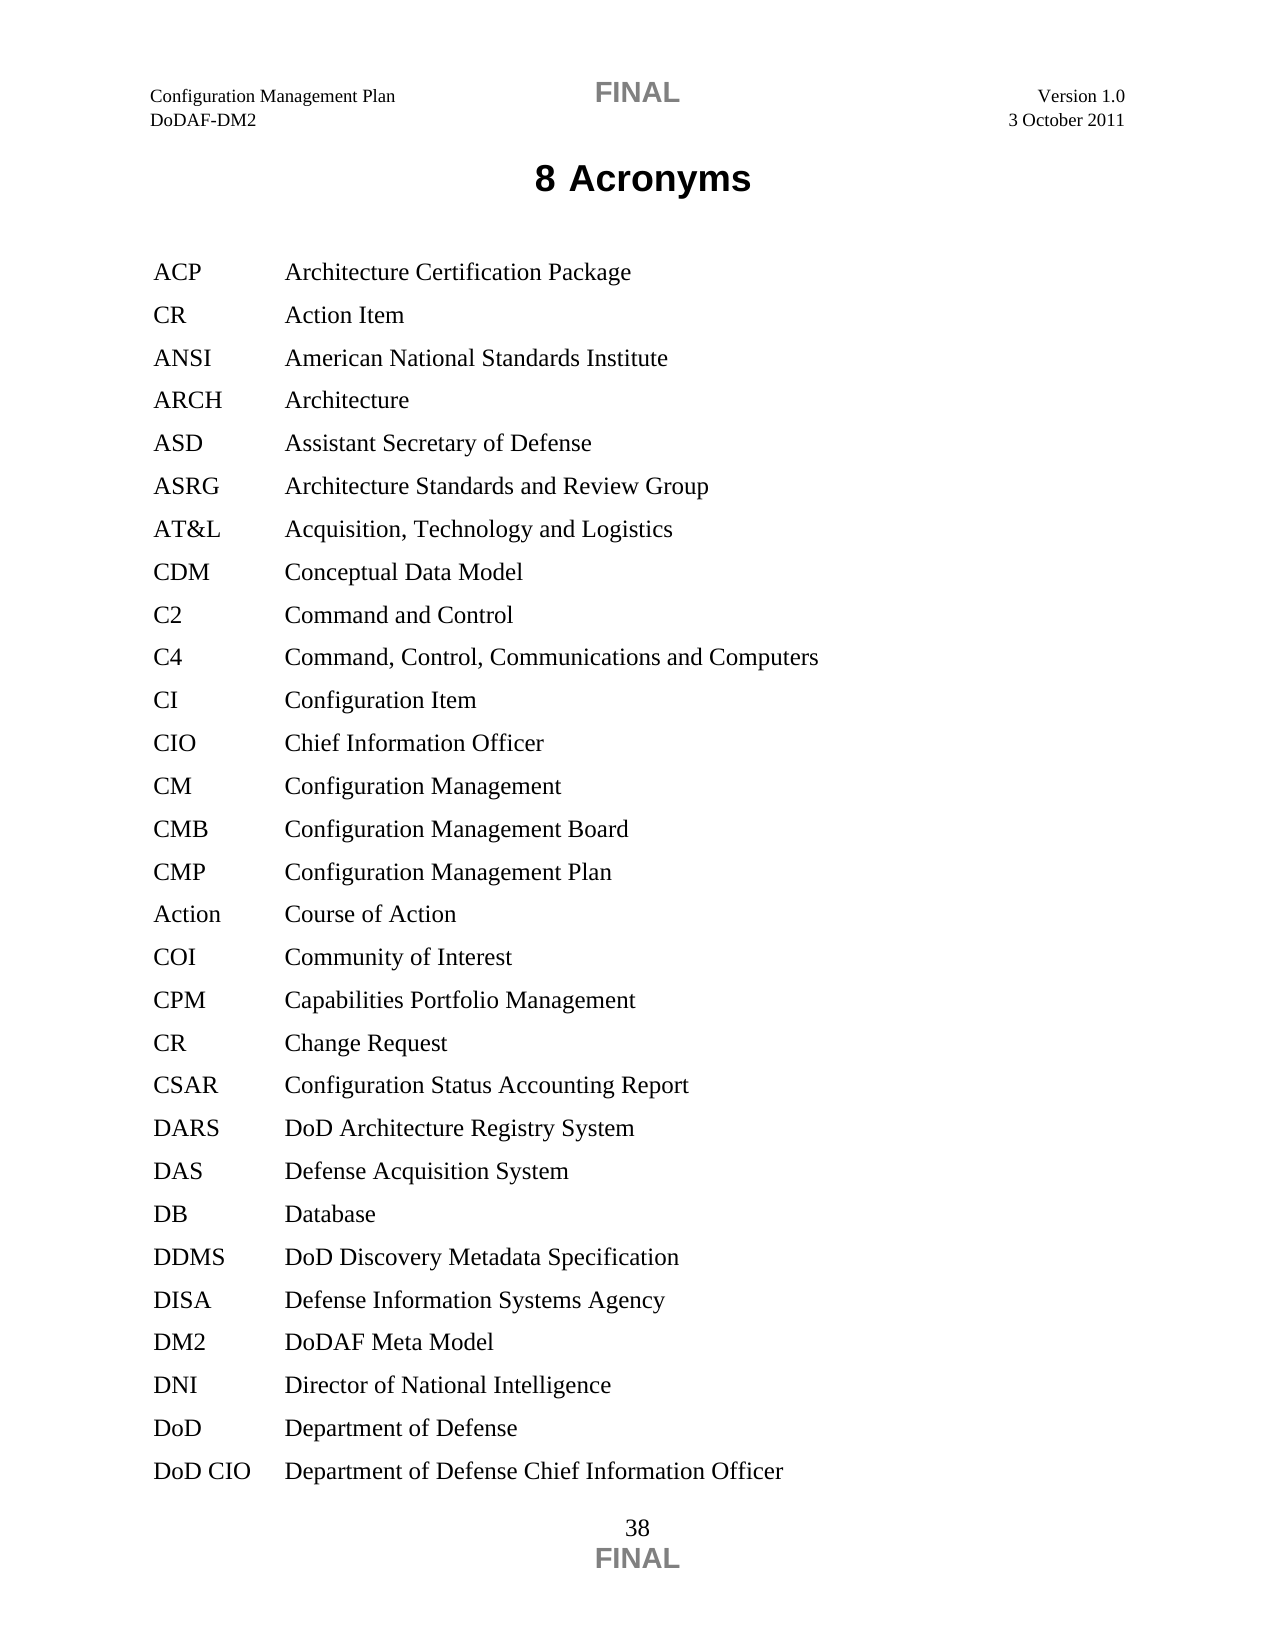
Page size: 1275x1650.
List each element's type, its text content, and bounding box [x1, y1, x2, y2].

table_cell Command, Control, Communications and Computers [283, 635, 1058, 677]
table_cell DISA [152, 1277, 283, 1320]
table_cell Community of Interest [283, 934, 1058, 977]
table_cell COI [152, 934, 283, 977]
table_cell CR [152, 1020, 283, 1063]
subtitle Acronyms [161, 156, 1125, 199]
table_cell CI [152, 678, 283, 720]
table_cell Action Item [283, 292, 1058, 335]
table_cell Conceptual Data Model [283, 549, 1058, 592]
table_cell DARS [152, 1106, 283, 1148]
table_cell DB [152, 1191, 283, 1234]
table_cell Command and Control [283, 592, 1058, 635]
table_cell Configuration Item [283, 678, 1058, 720]
table_cell Change Request [283, 1020, 1058, 1063]
table_cell CMP [152, 849, 283, 892]
table_cell DoD [152, 1405, 283, 1448]
table_cell Capabilities Portfolio Management [283, 977, 1058, 1020]
table_cell DoDAF Meta Model [283, 1320, 1058, 1362]
table_cell DAS [152, 1149, 283, 1191]
table_cell ARCH [152, 378, 283, 421]
table_cell American National Standards Institute [283, 335, 1058, 378]
table_cell AT&L [152, 506, 283, 549]
table_cell Course of Action [283, 892, 1058, 934]
table_cell ASRG [152, 464, 283, 506]
table_cell DNI [152, 1363, 283, 1405]
table_cell Director of National Intelligence [283, 1363, 1058, 1405]
table_cell DM2 [152, 1320, 283, 1362]
table_cell DoD Architecture Registry System [283, 1106, 1058, 1148]
table_cell Department of Defense [283, 1405, 1058, 1448]
table_cell Configuration Management Board [283, 806, 1058, 849]
table_cell DDMS [152, 1234, 283, 1277]
table_cell CSAR [152, 1063, 283, 1106]
table_cell CIO [152, 720, 283, 763]
table_cell Defense Acquisition System [283, 1149, 1058, 1191]
table_cell Architecture [283, 378, 1058, 421]
table_cell Database [283, 1191, 1058, 1234]
table_cell Action [152, 892, 283, 934]
table_cell Configuration Management Plan [283, 849, 1058, 892]
table_cell C2 [152, 592, 283, 635]
table_header ACP [152, 249, 283, 292]
table_cell ASD [152, 421, 283, 463]
table_header Architecture Certification Package [283, 249, 1058, 292]
table_cell Acquisition, Technology and Logistics [283, 506, 1058, 549]
table_cell C4 [152, 635, 283, 677]
table_cell DoD Discovery Metadata Specification [283, 1234, 1058, 1277]
table_cell CDM [152, 549, 283, 592]
table_cell DoD CIO [152, 1448, 283, 1491]
table_cell Defense Information Systems Agency [283, 1277, 1058, 1320]
table_cell Configuration Status Accounting Report [283, 1063, 1058, 1106]
table_cell CR [152, 292, 283, 335]
table_cell CPM [152, 977, 283, 1020]
table_cell Configuration Management [283, 763, 1058, 806]
table_cell CMB [152, 806, 283, 849]
table_cell ANSI [152, 335, 283, 378]
table_cell Chief Information Officer [283, 720, 1058, 763]
table_cell Assistant Secretary of Defense [283, 421, 1058, 463]
table_cell Architecture Standards and Review Group [283, 464, 1058, 506]
table_cell CM [152, 763, 283, 806]
table_cell Department of Defense Chief Information Officer [283, 1448, 1058, 1491]
